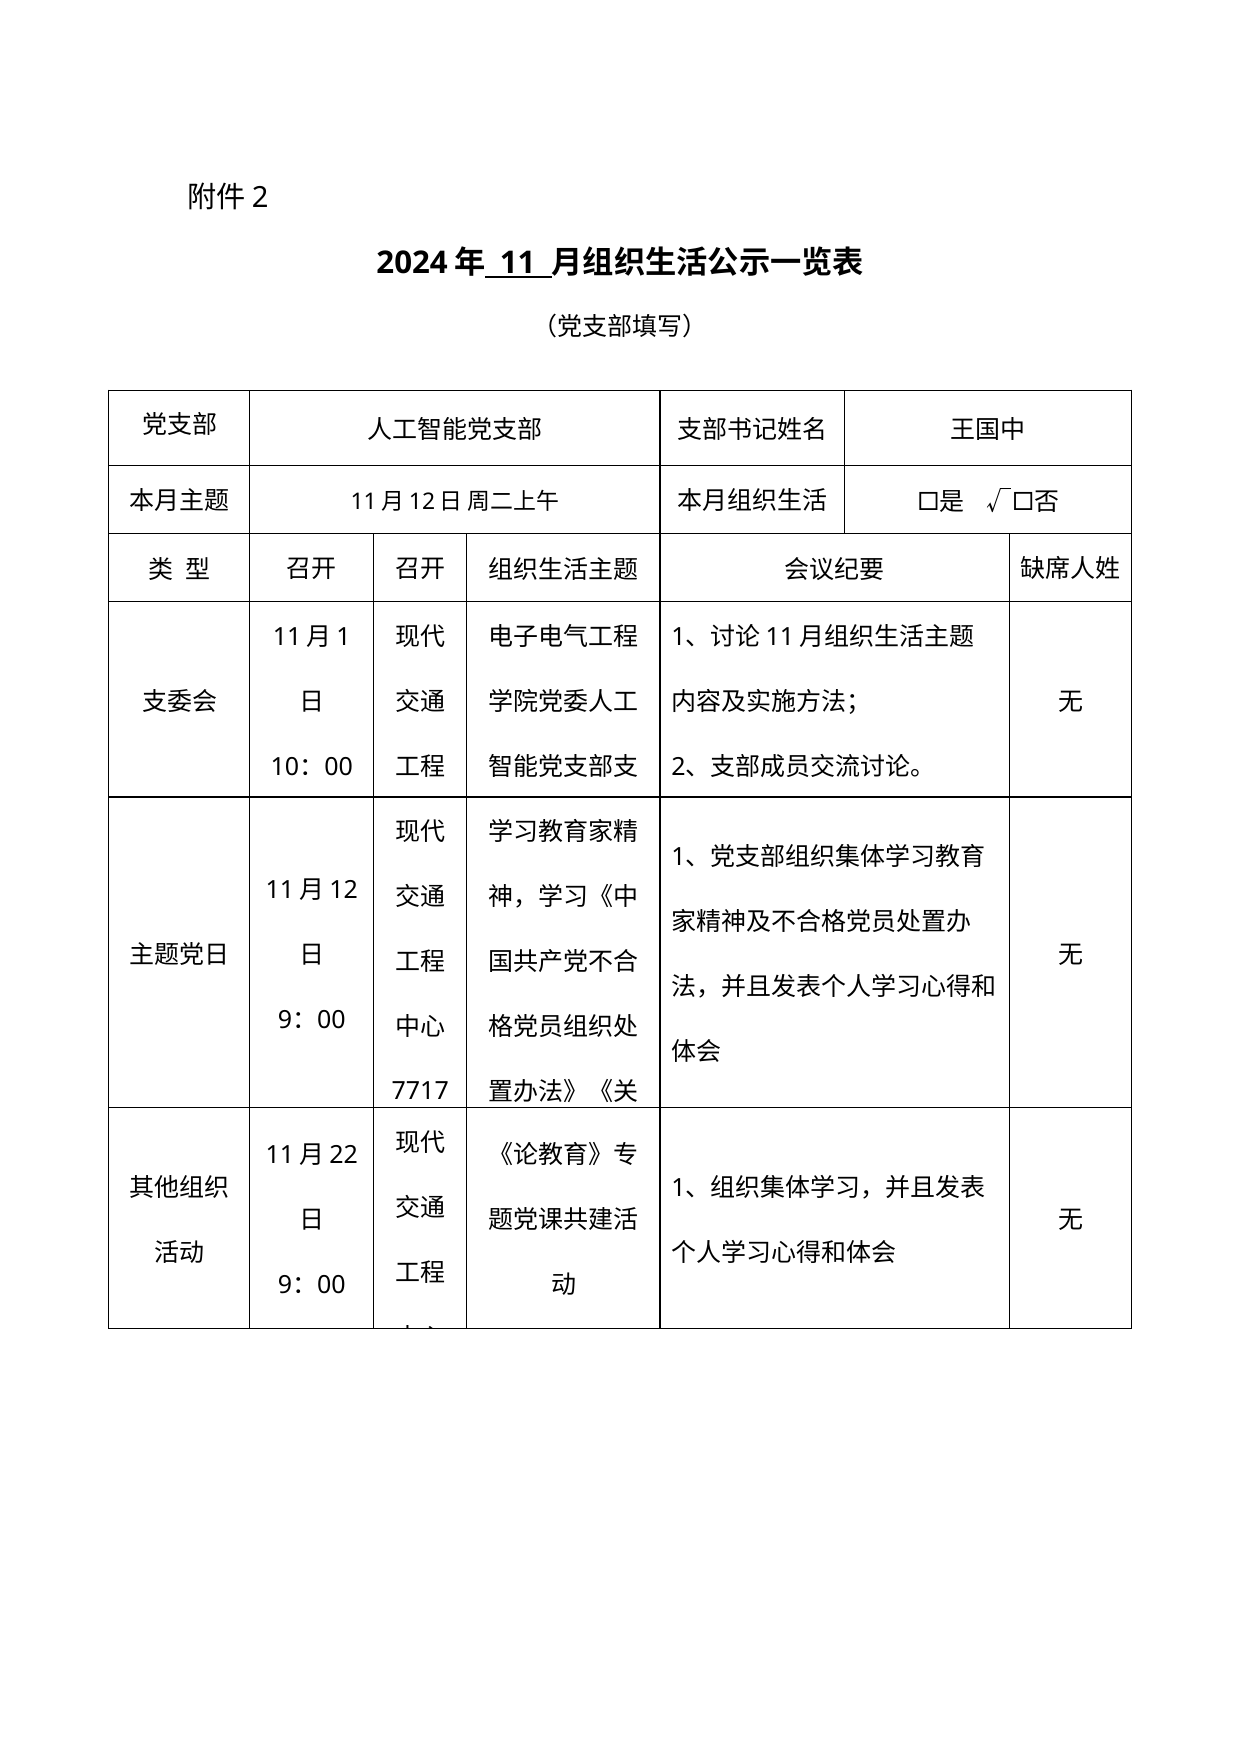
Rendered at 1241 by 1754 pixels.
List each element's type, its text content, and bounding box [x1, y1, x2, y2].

table_cell 组织生活主题 [467, 534, 659, 601]
text 附件2 [187, 162, 1053, 227]
table_cell 现代交通工程中心7717 [374, 1108, 466, 1327]
table_cell 无 [1010, 602, 1131, 796]
table_cell 现代交通工程中心7717 [374, 798, 466, 1107]
text 2024年 11 月组织生活公示一览表 [187, 227, 1053, 292]
table_cell 无 [1010, 798, 1131, 1107]
table_cell 电子电气工程学院党委人工智能党支部支委会 [467, 602, 659, 796]
table_cell 缺席人姓名 [1010, 534, 1131, 601]
table_cell 其他组织活动 [109, 1108, 249, 1327]
table_cell 11月22日 9：00 [250, 1108, 373, 1327]
table_cell 主题党日 [109, 798, 249, 1107]
text （党支部填写） [187, 292, 1053, 357]
table_cell 召开 时间 [250, 534, 373, 601]
table_cell 支委会 [109, 602, 249, 796]
table_cell 11月12日 周二上午 [250, 466, 659, 533]
table_cell 讨论11月组织生活主题内容及实施方法； 支部成员交流讨论。 [661, 602, 1009, 796]
table_header 党支部 名称 [109, 391, 249, 465]
table_cell 会议纪要 [661, 534, 1009, 601]
table_cell 召开地点 [374, 534, 466, 601]
table_cell 11月1日 10：00 [250, 602, 373, 796]
table_cell 学习教育家精神，学习《中国共产党不合格党员组织处置办法》《关于进一步加强和改进流动党员管理工作的意见》 [467, 798, 659, 1107]
table_header 人工智能党支部 [250, 391, 659, 465]
table_cell 类 型 [109, 534, 249, 601]
table_cell 1、党支部组织集体学习教育家精神及不合格党员处置办法，并且发表个人学习心得和体会 [661, 798, 1009, 1107]
table_cell 本月组织生活 是否接受观摩 [661, 466, 844, 533]
table_header 支部书记姓名 [661, 391, 844, 465]
table_cell 是 √否 [845, 466, 1131, 533]
table_cell 《论教育》专题党课共建活动 [467, 1108, 659, 1327]
table_cell 本月主题党日时间 [109, 466, 249, 533]
table_cell 1、组织集体学习，并且发表个人学习心得和体会 [661, 1108, 1009, 1327]
table_cell 无 [1010, 1108, 1131, 1327]
table_cell 现代交通工程中心7717 [374, 602, 466, 796]
table_cell 11月12日 9：00 [250, 798, 373, 1107]
table_header 王国中 [845, 391, 1131, 465]
